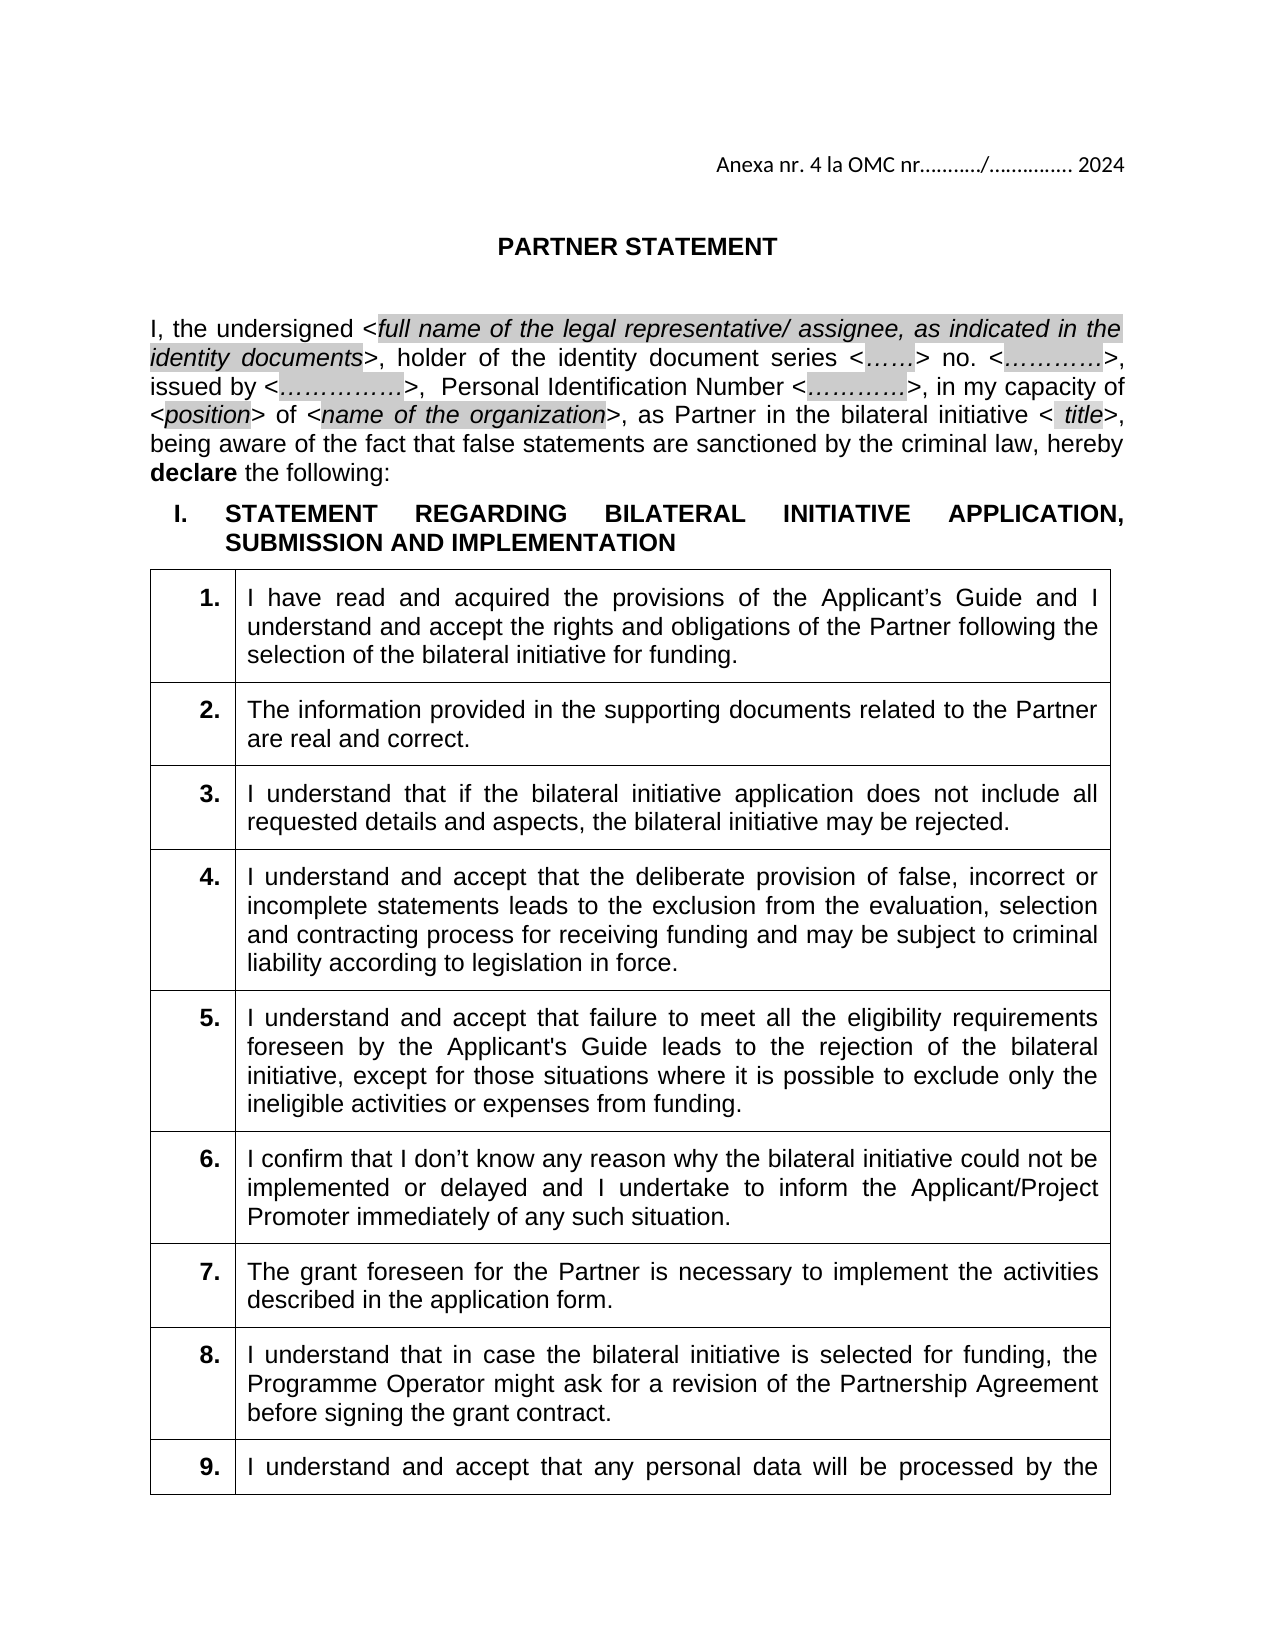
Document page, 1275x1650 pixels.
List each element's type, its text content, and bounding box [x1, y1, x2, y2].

table_cell The grant foreseen for the Partner is necessary to implement the activities described in the application form. [236, 1244, 1110, 1327]
table_header I have read and acquired the provisions of the Applicant’s Guide and I understand and accept the rights and obligations of the Partner following the selection of the bilateral initiative for funding. [236, 570, 1110, 682]
table_cell [151, 991, 235, 1131]
table_header [151, 570, 235, 682]
table_cell [151, 1328, 235, 1439]
table_cell [151, 766, 235, 849]
list STATEMENT REGARDING BILATERAL INITIATIVE APPLICATION, SUBMISSION AND IMPLEMENTATION [187, 499, 1125, 557]
table_cell I understand and accept that failure to meet all the eligibility requirements foreseen by the Applicant's Guide leads to the rejection of the bilateral initiative, except for those situations where it is possible to exclude only the ineligible activities or expenses from funding. [236, 991, 1110, 1131]
table_cell [151, 1440, 235, 1494]
table_cell I understand that if the bilateral initiative application does not include all requested details and aspects, the bilateral initiative may be rejected. [236, 766, 1110, 849]
text PARTNER STATEMENT [150, 232, 1125, 261]
table_cell I understand and accept that the deliberate provision of false, incorrect or incomplete statements leads to the exclusion from the evaluation, selection and contracting process for receiving funding and may be subject to criminal liability according to legislation in force. [236, 850, 1110, 990]
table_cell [236, 1440, 1110, 1494]
table_cell I confirm that I don’t know any reason why the bilateral initiative could not be implemented or delayed and I undertake to inform the Applicant/Project Promoter immediately of any such situation. [236, 1132, 1110, 1243]
table_cell The information provided in the supporting documents related to the Partner are real and correct. [236, 683, 1110, 765]
table_cell I understand that in case the bilateral initiative is selected for funding, the Programme Operator might ask for a revision of the Partnership Agreement before signing the grant contract. [236, 1328, 1110, 1439]
table_cell [151, 1244, 235, 1327]
table_cell [151, 1132, 235, 1243]
table_cell [151, 850, 235, 990]
table_cell [151, 683, 235, 765]
text I, the undersigned <full name of the legal representative/ assignee, as indicated in the identity documents>, holder of the identity document series <……> no. <…………>, issued by <……………>, Personal Identification Number <…………>, in my capacity of <position> of <name of the organization>, as Partner in the bilateral initiative < title>, being aware of the fact that false statements are sanctioned by the criminal law, hereby declare the following: [150, 314, 1125, 487]
text Anexa nr. 4 la OMC nr….....…/…....…..... 2024 [150, 150, 1125, 178]
